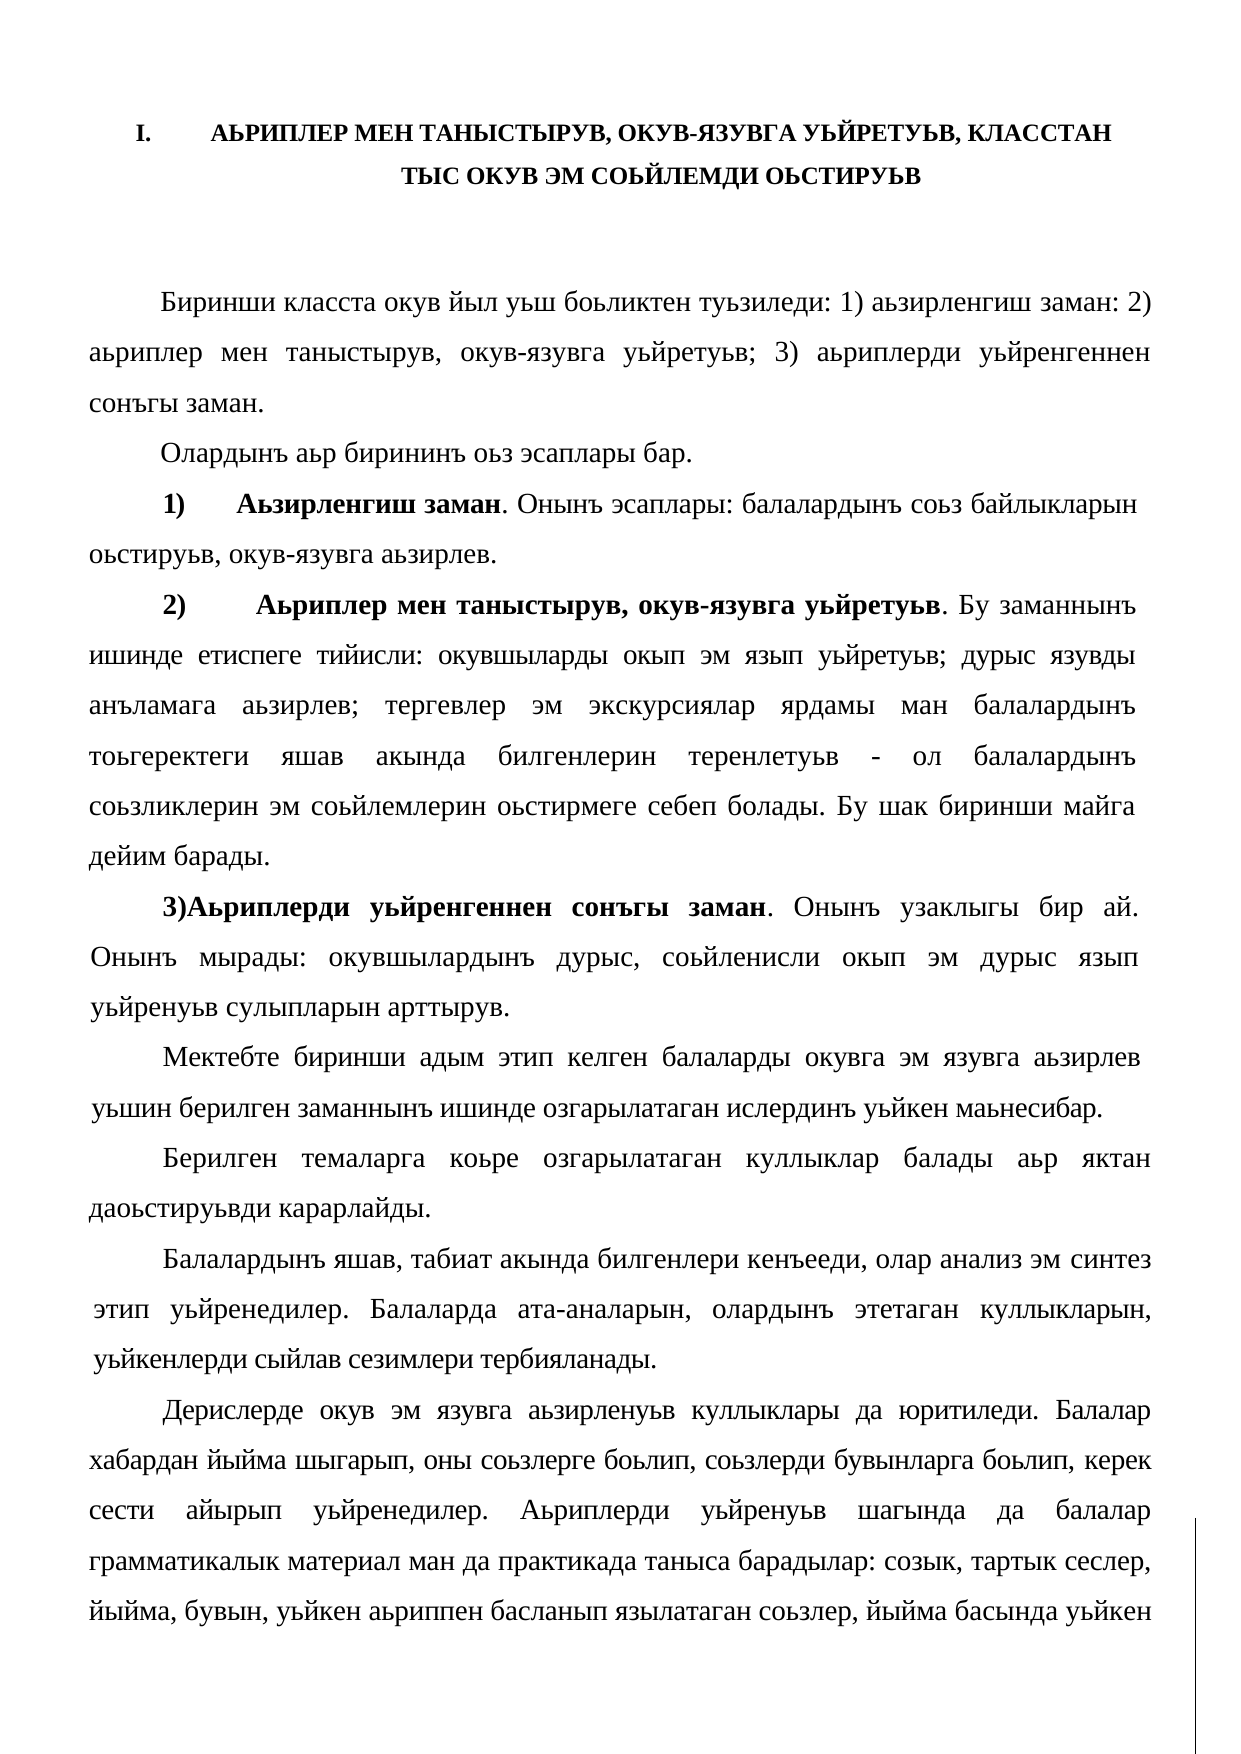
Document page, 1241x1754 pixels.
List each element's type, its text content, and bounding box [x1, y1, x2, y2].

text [89, 1392, 1152, 1627]
list АЬРИПЛЕР МЕН ТАНЫСТЫРУВ, ОКУВ-ЯЗУВГА УЬЙРЕТУЬВ, КЛАССТАН ТЫС ОКУВ ЭМ СОЬЙЛЕМДИ ОЬСТИРУЬВ [134, 118, 1113, 190]
list Аьзирленгиш заман. Онынъ эсаплары: балалардынъ соьз байлыкларын оьстируьв, окув-язувга аьзирлев. [89, 486, 1137, 570]
text Олардынъ аьр бирининъ оьз эсаплары бар. [89, 435, 1152, 469]
text 3)Аьриплерди уьйренгеннен сонъгы заман. Онынъ узаклыгы бир ай. Онынъ мырады: окувшылардынъ дурыс, соьйленисли окып эм дурыс язып уьйренуьв сулыпларын арттырув. [90, 889, 1140, 1023]
text Биринши класста окув йыл уьш боьликтен туьзиледи: 1) аьзирленгиш заман: 2) аьриплер мен таныстырув, окув-язувга уьйретуьв; 3) аьриплерди уьйренгеннен сонъгы заман. [89, 284, 1152, 418]
list Аьриплер мен таныстырув, окув-язувга уьйретуьв. Бу заманнынъ ишинде етиспеге тийисли: окувшыларды окып эм язып уьйретуьв; дурыс язувды анъламага аьзирлев; тергевлер эм экскурсиялар ярдамы ман балалардынъ тоьгеректеги яшав акында билгенлерин теренлетуьв - ол балалардынъ соьзликлерин эм соьйлемлерин оьстирмеге себеп болады. Бу шак биринши майга дейим барады. [89, 587, 1137, 872]
text Мектебте биринши адым этип келген балаларды окувга эм язувга аьзирлев уьшин берилген заманнынъ ишинде озгарылатаган ислердинъ уьйкен маьнесибар. [91, 1039, 1141, 1123]
text Балалардынъ яшав, табиат акында билгенлери кенъееди, олар анализ эм синтез этип уьйренедилер. Балаларда ата-аналарын, олардынъ этетаган куллыкларын, уьйкенлерди сыйлав сезимлери тербияланады. [93, 1241, 1152, 1375]
text Берилген темаларга коьре озгарылатаган куллыклар балады аьр яктан даоьстируьвди карарлайды. [89, 1140, 1152, 1224]
